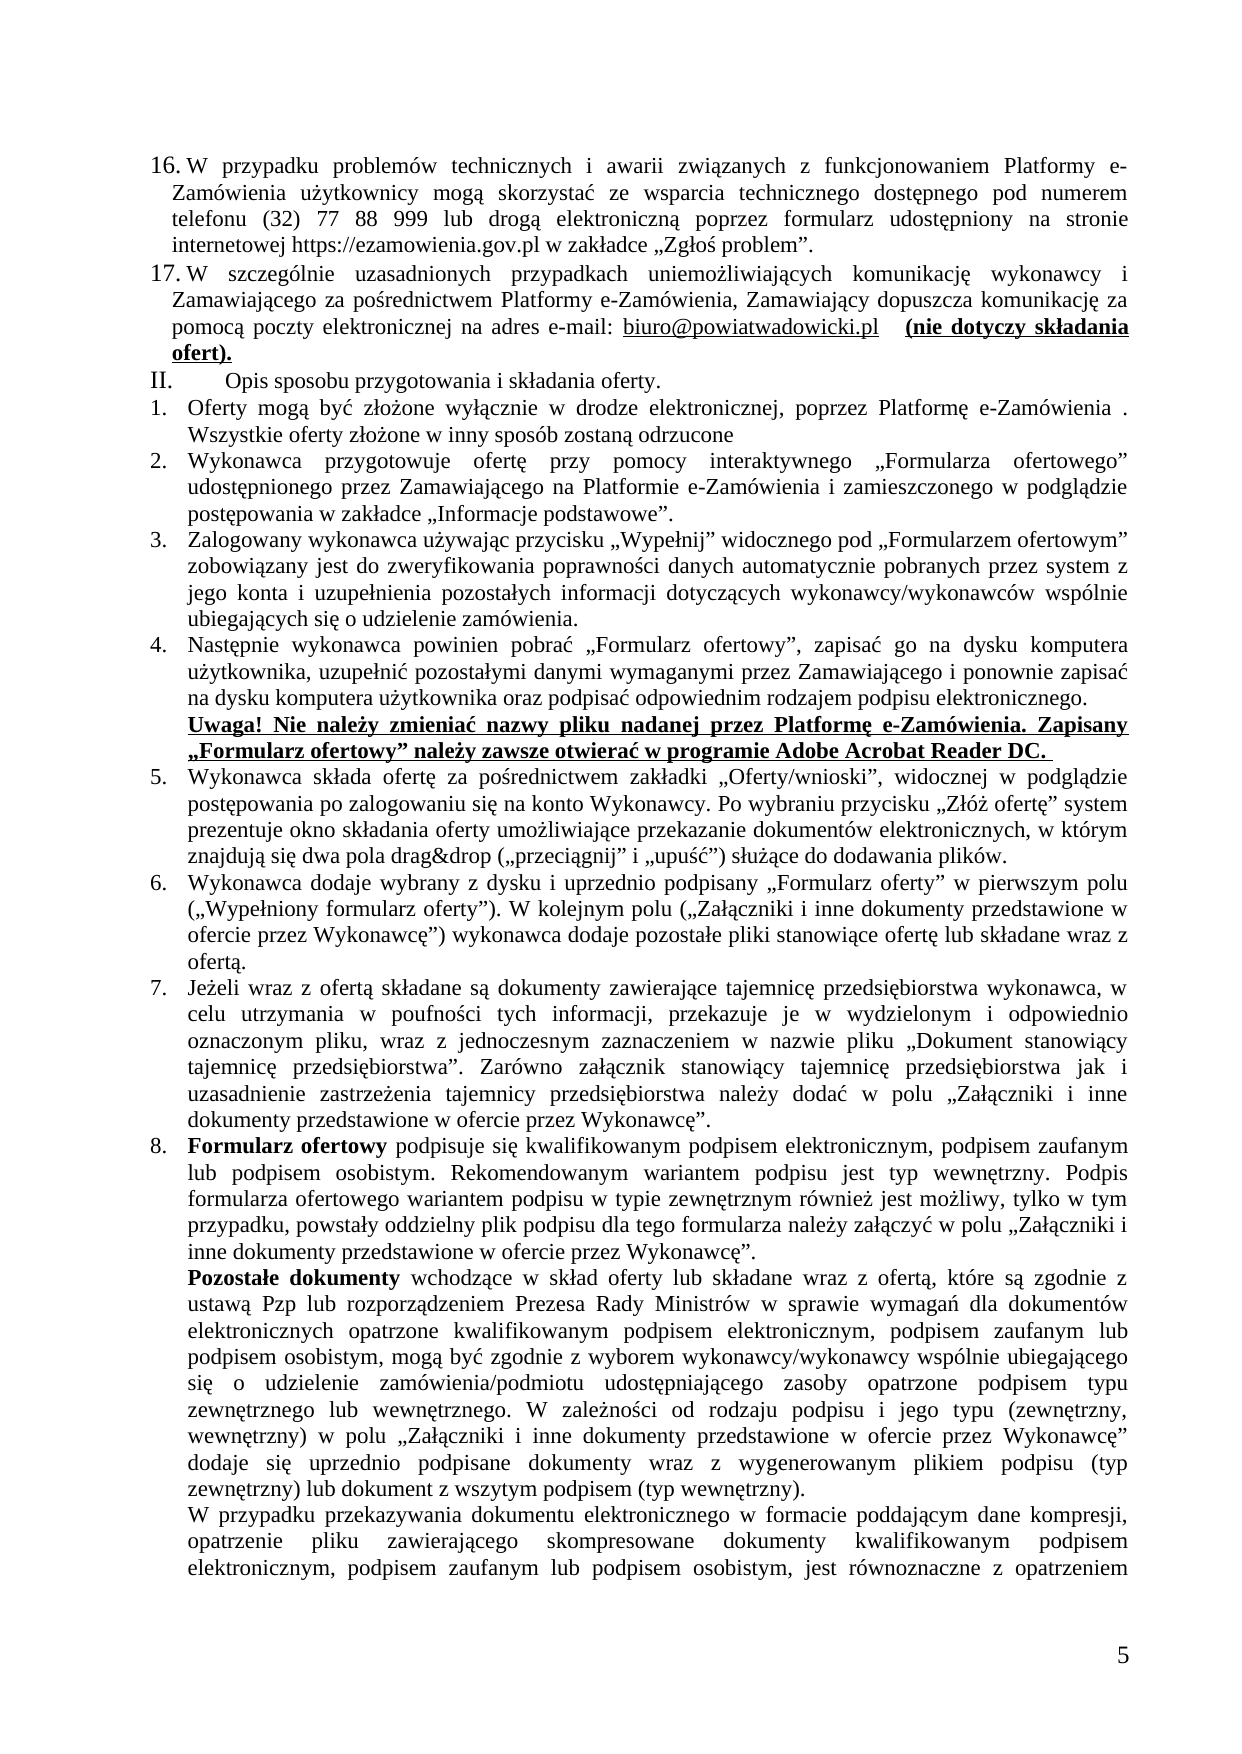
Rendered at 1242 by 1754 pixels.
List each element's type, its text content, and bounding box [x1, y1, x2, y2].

list Wykonawca dodaje wybrany z dysku i uprzednio podpisany „Formularz oferty” w pierwszym polu („Wypełniony formularz oferty”). W kolejnym polu („Załączniki i inne dokumenty przedstawione w ofercie przez Wykonawcę”) wykonawca dodaje pozostałe pliki stanowiące ofertę lub składane wraz z ofertą. [150, 869, 1129, 974]
list Oferty mogą być złożone wyłącznie w drodze elektronicznej, poprzez Platformę e-Zamówienia . Wszystkie oferty złożone w inny sposób zostaną odrzucone [150, 394, 1129, 447]
text Uwaga! Nie należy zmieniać nazwy pliku nadanej przez Platformę e-Zamówienia. Zapisany „Formularz ofertowy” należy zawsze otwierać w programie Adobe Acrobat Reader DC. [187, 711, 1129, 734]
list W szczególnie uzasadnionych przypadkach uniemożliwiających komunikację wykonawcy i Zamawiającego za pośrednictwem Platformy e-Zamówienia, Zamawiający dopuszcza komunikację za pomocą poczty elektronicznej na adres e-mail: biuro@powiatwadowicki.pl (nie dotyczy składania ofert). [150, 258, 1129, 366]
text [187, 1501, 1129, 1580]
list W przypadku problemów technicznych i awarii związanych z funkcjonowaniem Platformy e-Zamówienia użytkownicy mogą skorzystać ze wsparcia technicznego dostępnego pod numerem telefonu (32) 77 88 999 lub drogą elektroniczną poprzez formularz udostępniony na stronie internetowej https://ezamowienia.gov.pl w zakładce „Zgłoś problem”. [150, 150, 1129, 258]
text Uwaga! Nie należy zmieniać nazwy pliku nadanej przez Platformę e-Zamówienia. Zapisany „Formularz ofertowy” należy zawsze otwierać w programie Adobe Acrobat Reader DC. [187, 735, 1129, 763]
text Pozostałe dokumenty wchodzące w skład oferty lub składane wraz z ofertą, które są zgodnie z ustawą Pzp lub rozporządzeniem Prezesa Rady Ministrów w sprawie wymagań dla dokumentów elektronicznych opatrzone kwalifikowanym podpisem elektronicznym, podpisem zaufanym lub podpisem osobistym, mogą być zgodnie z wyborem wykonawcy/wykonawcy wspólnie ubiegającego się o udzielenie zamówienia/podmiotu udostępniającego zasoby opatrzone podpisem typu zewnętrznego lub wewnętrznego. W zależności od rodzaju podpisu i jego typu (zewnętrzny, wewnętrzny) w polu „Załączniki i inne dokumenty przedstawione w ofercie przez Wykonawcę” dodaje się uprzednio podpisane dokumenty wraz z wygenerowanym plikiem podpisu (typ zewnętrzny) lub dokument z wszytym podpisem (typ wewnętrzny). [187, 1264, 1129, 1501]
list Wykonawca przygotowuje ofertę przy pomocy interaktywnego „Formularza ofertowego” udostępnionego przez Zamawiającego na Platformie e-Zamówienia i zamieszczonego w podglądzie postępowania w zakładce „Informacje podstawowe”. [150, 447, 1129, 526]
list Następnie wykonawca powinien pobrać „Formularz ofertowy”, zapisać go na dysku komputera użytkownika, uzupełnić pozostałymi danymi wymaganymi przez Zamawiającego i ponownie zapisać na dysku komputera użytkownika oraz podpisać odpowiednim rodzajem podpisu elektronicznego. [150, 632, 1129, 711]
list Formularz ofertowy podpisuje się kwalifikowanym podpisem elektronicznym, podpisem zaufanym lub podpisem osobistym. Rekomendowanym wariantem podpisu jest typ wewnętrzny. Podpis formularza ofertowego wariantem podpisu w typie zewnętrznym również jest możliwy, tylko w tym przypadku, powstały oddzielny plik podpisu dla tego formularza należy załączyć w polu „Załączniki i inne dokumenty przedstawione w ofercie przez Wykonawcę”. [150, 1132, 1129, 1264]
list Jeżeli wraz z ofertą składane są dokumenty zawierające tajemnicę przedsiębiorstwa wykonawca, w celu utrzymania w poufności tych informacji, przekazuje je w wydzielonym i odpowiednio oznaczonym pliku, wraz z jednoczesnym zaznaczeniem w nazwie pliku „Dokument stanowiący tajemnicę przedsiębiorstwa”. Zarówno załącznik stanowiący tajemnicę przedsiębiorstwa jak i uzasadnienie zastrzeżenia tajemnicy przedsiębiorstwa należy dodać w polu „Załączniki i inne dokumenty przedstawione w ofercie przez Wykonawcę”. [150, 974, 1129, 1132]
list Zalogowany wykonawca używając przycisku „Wypełnij” widocznego pod „Formularzem ofertowym” zobowiązany jest do zweryfikowania poprawności danych automatycznie pobranych przez system z jego konta i uzupełnienia pozostałych informacji dotyczących wykonawcy/wykonawców wspólnie ubiegających się o udzielenie zamówienia. [150, 526, 1129, 632]
list Wykonawca składa ofertę za pośrednictwem zakładki „Oferty/wnioski”, widocznej w podglądzie postępowania po zalogowaniu się na konto Wykonawcy. Po wybraniu przycisku „Złóż ofertę” system prezentuje okno składania oferty umożliwiające przekazanie dokumentów elektronicznych, w którym znajdują się dwa pola drag&drop („przeciągnij” i „upuść”) służące do dodawania plików. [150, 763, 1129, 869]
list Opis sposobu przygotowania i składania oferty. [150, 366, 1129, 394]
